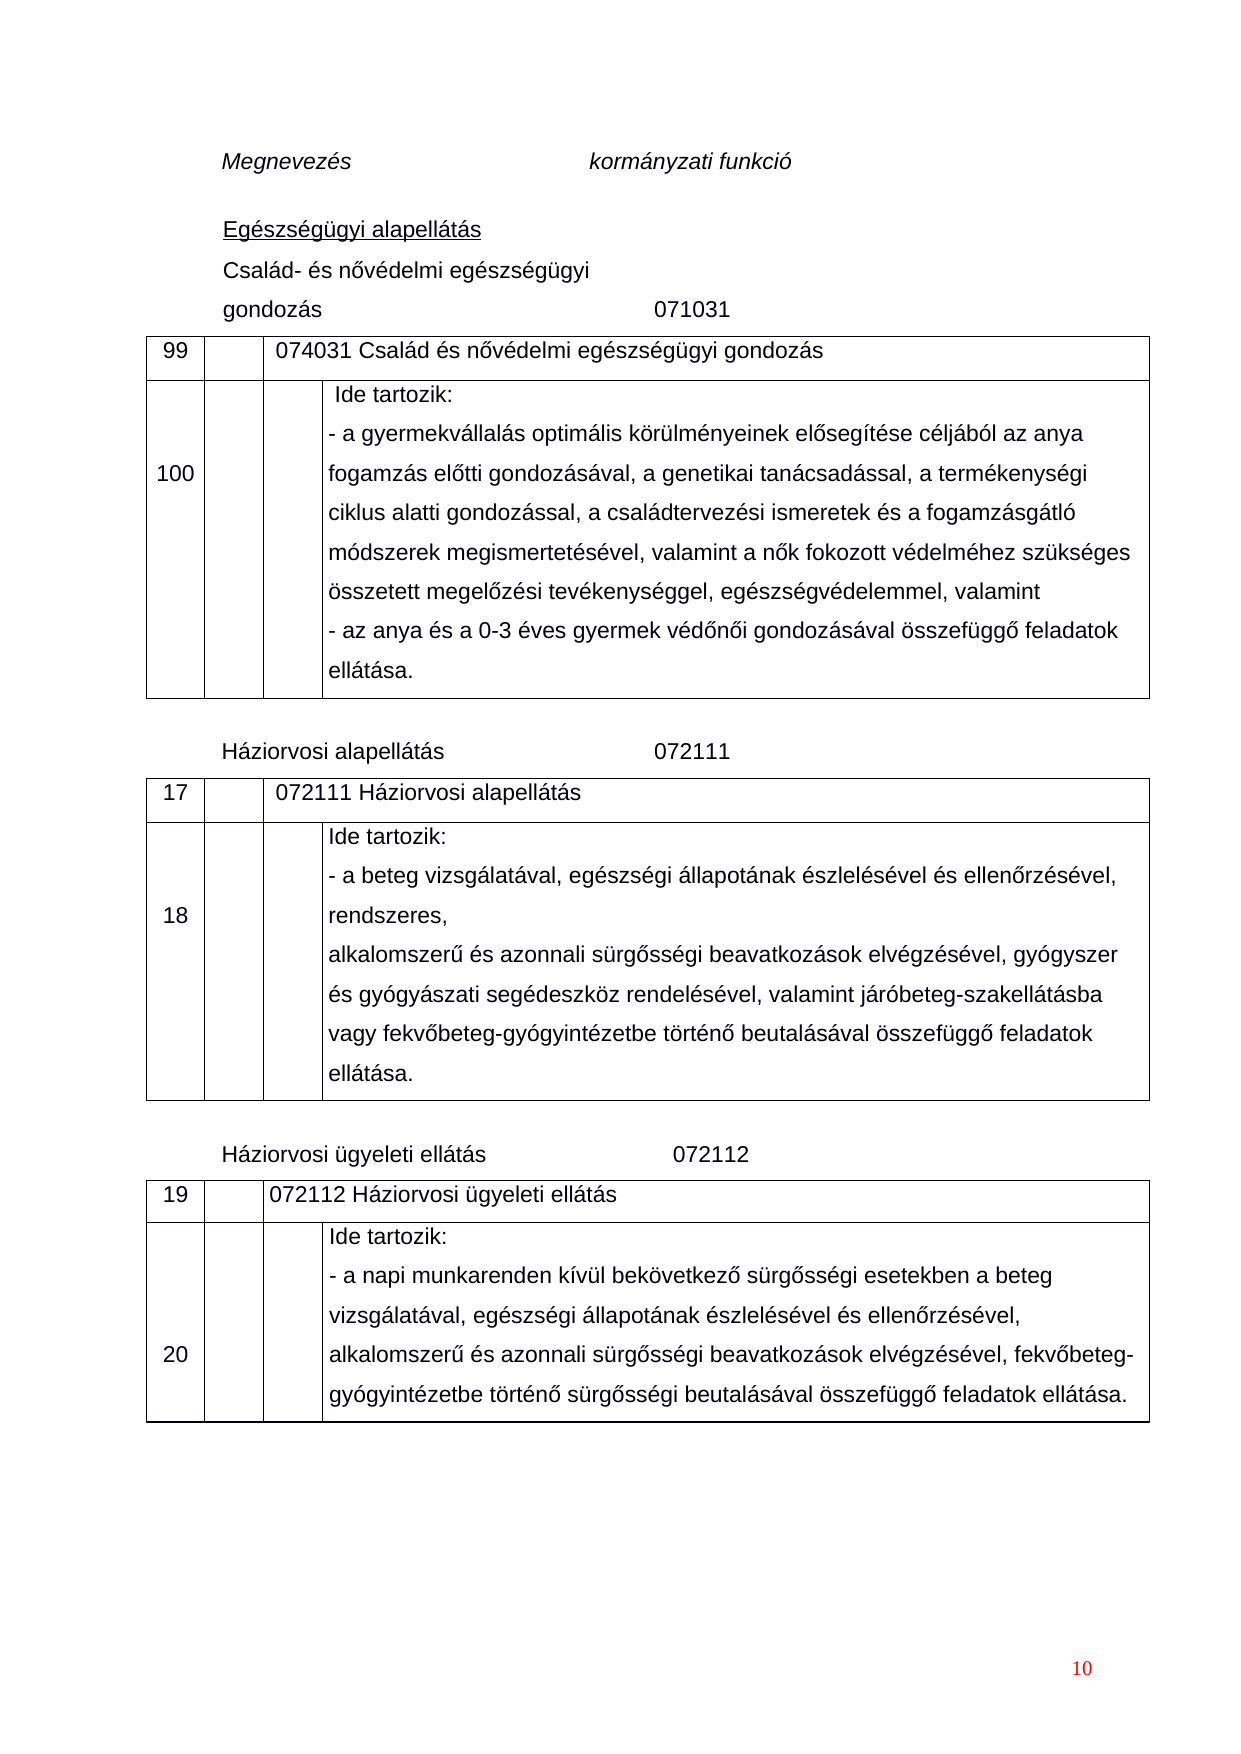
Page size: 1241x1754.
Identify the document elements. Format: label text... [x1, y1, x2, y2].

text Háziorvosi alapellátás 072111 [148, 738, 1093, 764]
table_header 072112 Háziorvosi ügyeleti ellátás [264, 1181, 1149, 1222]
table_cell Ide tartozik: - a gyermekvállalás optimális körülményeinek elősegítése céljából az anya fogamzás előtti gondozásával, a genetikai tanácsadással, a termékenységi ciklus alatti gondozással, a családtervezési ismeretek és a fogamzásgátló módszerek megismertetésével, valamint a nők fokozott védelméhez szükséges összetett megelőzési tevékenységgel, egészségvédelemmel, valamint - az anya és a 0-3 éves gyermek védőnői gondozásával összefüggő feladatok ellátása. [323, 381, 1149, 698]
text Megnevezés kormányzati funkció [148, 148, 1093, 174]
table_header 19 [147, 1181, 204, 1222]
text Család- és nővédelmi egészségügyi [148, 257, 1093, 283]
table_cell [205, 823, 263, 1100]
table_cell [205, 381, 263, 698]
table_header [205, 779, 263, 822]
table_cell 100 [147, 381, 204, 698]
table_cell [264, 1223, 322, 1421]
table_header 17 [147, 779, 204, 822]
table_header 072111 Háziorvosi alapellátás [264, 779, 1149, 822]
table_header 074031 Család és nővédelmi egészségügyi gondozás [264, 337, 1149, 379]
text gondozás 071031 [148, 296, 1093, 322]
text Háziorvosi ügyeleti ellátás 072112 [148, 1141, 1093, 1167]
table_header [205, 1181, 263, 1222]
text Egészségügyi alapellátás [148, 216, 1093, 242]
table_cell [264, 381, 322, 698]
table_cell 20 [147, 1223, 204, 1421]
table_cell 18 [147, 823, 204, 1100]
table_cell [264, 823, 322, 1100]
table_header 99 [147, 337, 204, 379]
table_cell [205, 1223, 263, 1421]
table_cell Ide tartozik: - a napi munkarenden kívül bekövetkező sürgősségi esetekben a beteg vizsgálatával, egészségi állapotának észlelésével és ellenőrzésével, alkalomszerű és azonnali sürgősségi beavatkozások elvégzésével, fekvőbeteg-gyógyintézetbe történő sürgősségi beutalásával összefüggő feladatok ellátása. [323, 1223, 1149, 1421]
table_cell Ide tartozik: - a beteg vizsgálatával, egészségi állapotának észlelésével és ellenőrzésével, rendszeres, alkalomszerű és azonnali sürgősségi beavatkozások elvégzésével, gyógyszer és gyógyászati segédeszköz rendelésével, valamint járóbeteg-szakellátásba vagy fekvőbeteg-gyógyintézetbe történő beutalásával összefüggő feladatok ellátása. [323, 823, 1149, 1100]
table_header [205, 337, 263, 379]
